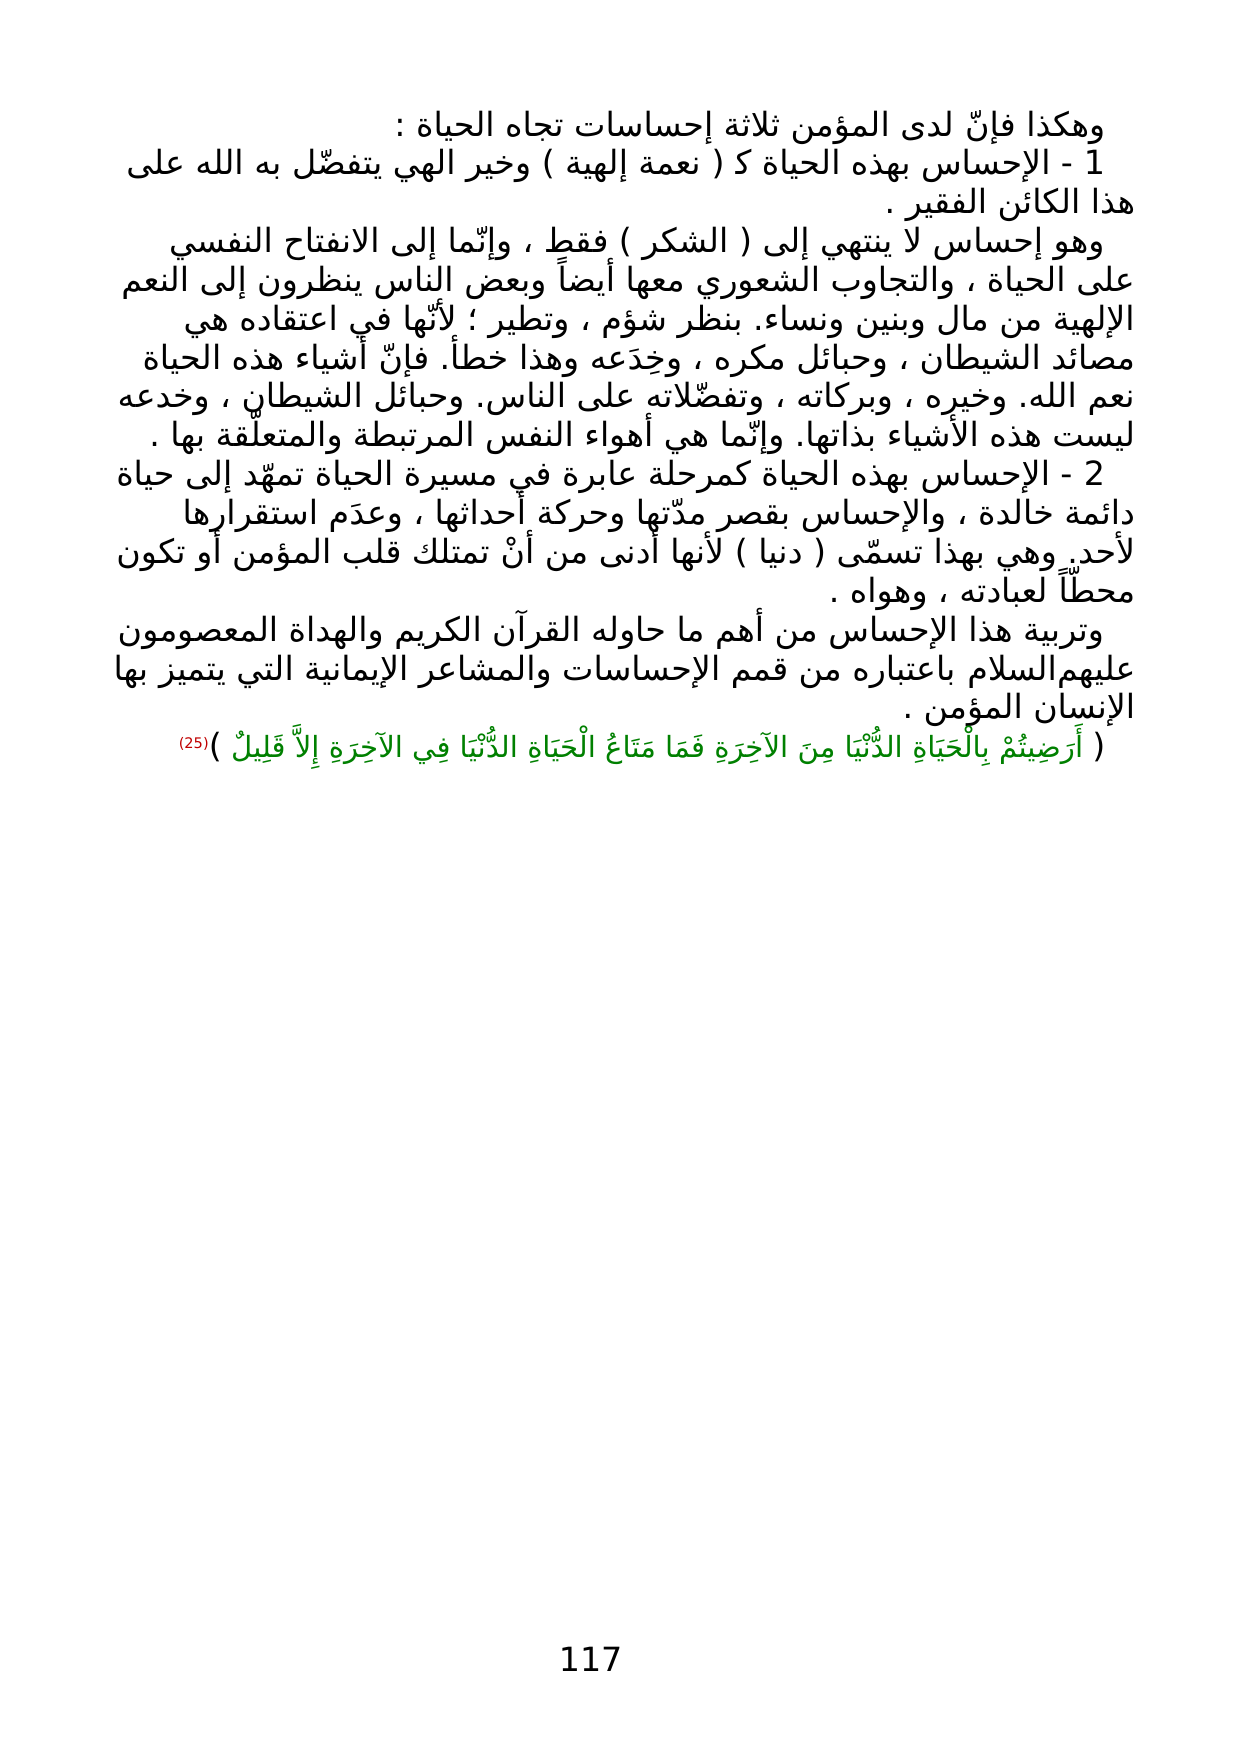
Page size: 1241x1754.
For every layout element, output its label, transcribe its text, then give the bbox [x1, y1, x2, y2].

text 1 - الإحساس بهذه الحياة ك‍ ( نعمة إلهية ) وخير الهي يتفضّل به الله على هذا الكائن الفقير . [105, 144, 1135, 222]
text ( أَرَضِيتُمْ بِالْحَيَاةِ الدُّنْيَا مِنَ الآخِرَةِ فَمَا مَتَاعُ الْحَيَاةِ الدُّنْيَا فِي الآخِرَةِ إِلاَّ قَلِيلٌ )(25) [105, 727, 1135, 766]
text وهكذا فإنّ لدى المؤمن ثلاثة إحساسات تجاه الحياة : [105, 105, 1135, 144]
text وهو إحساس لا ينتهي إلى ( الشكر ) فقط ، وإنّما إلى الانفتاح النفسي على الحياة ، والتجاوب الشعوري معها أيضاً وبعض الناس ينظرون إلى النعم الإلهية من مال وبنين ونساء. بنظر شؤم ، وتطير ؛ لأنّها في اعتقاده هي مصائد الشيطان ، وحبائل مكره ، وخِدَعه وهذا خطأ. فإنّ أشياء هذه الحياة نعم الله. وخيره ، وبركاته ، وتفضّلاته على الناس. وحبائل الشيطان ، وخدعه ليست هذه الأشياء بذاتها. وإنّما هي أهواء النفس المرتبطة والمتعلّقة بها . [105, 222, 1135, 455]
text وتربية هذا الإحساس من أهم ما حاوله القرآن الكريم والهداة المعصومون عليهم‌السلام باعتباره من قمم الإحساسات والمشاعر الإيمانية التي يتميز بها الإنسان المؤمن . [105, 610, 1135, 727]
text 2 - الإحساس بهذه الحياة كمرحلة عابرة في مسيرة الحياة تمهّد إلى حياة دائمة خالدة ، والإحساس بقصر مدّتها وحركة أحداثها ، وعدَم استقرارها لأحد. وهي بهذا تسمّى ( دنيا ) لأنها أدنى من أنْ تمتلك قلب المؤمن أو تكون محطّاً لعبادته ، وهواه . [105, 455, 1135, 610]
